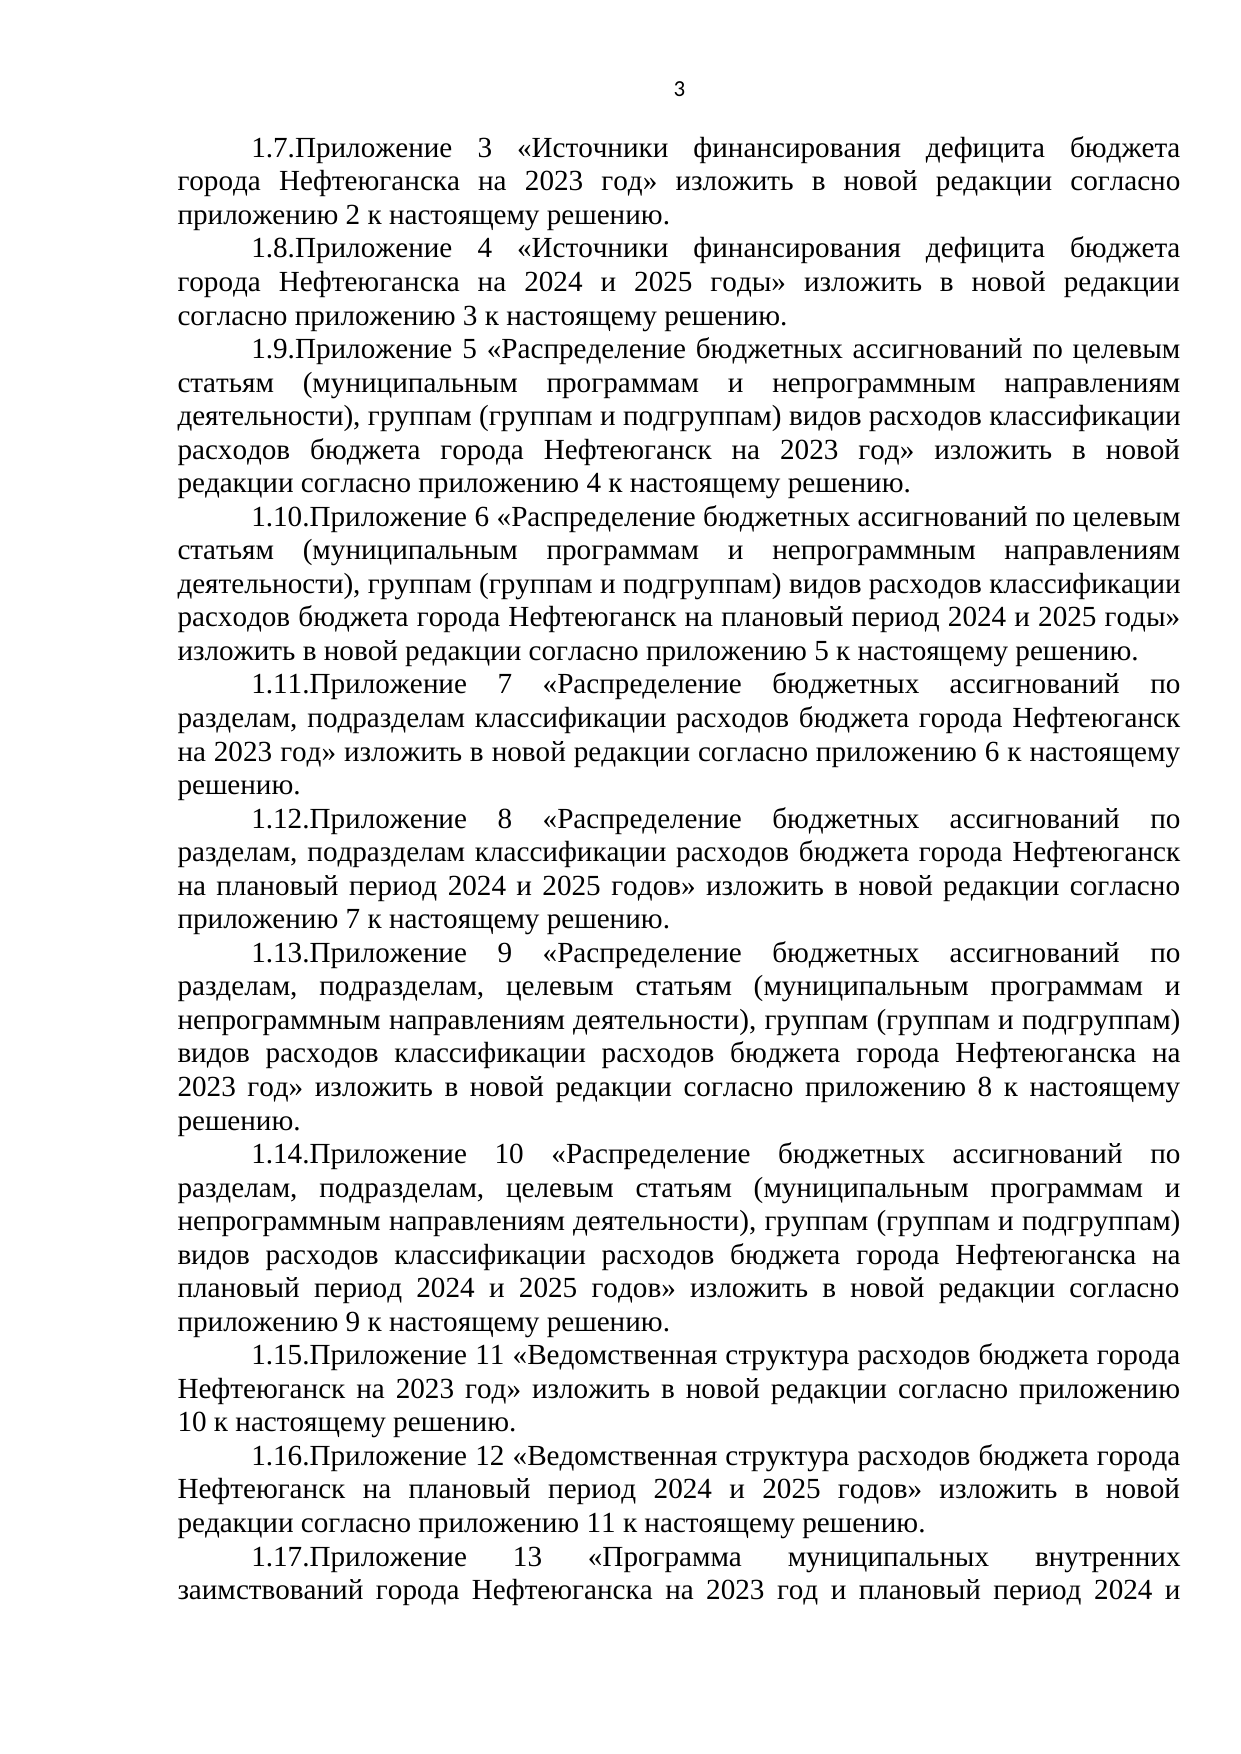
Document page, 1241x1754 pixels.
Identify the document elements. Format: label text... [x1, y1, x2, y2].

text 1.14.Приложение 10 «Распределение бюджетных ассигнований по разделам, подразделам, целевым статьям (муниципальным программам и непрограммным направлениям деятельности), группам (группам и подгруппам) видов расходов классификации расходов бюджета города Нефтеюганска на плановый период 2024 и 2025 годов» изложить в новой редакции согласно приложению 9 к настоящему решению. [177, 1136, 1181, 1337]
text 1.10.Приложение 6 «Распределение бюджетных ассигнований по целевым статьям (муниципальным программам и непрограммным направлениям деятельности), группам (группам и подгруппам) видов расходов классификации расходов бюджета города Нефтеюганск на плановый период 2024 и 2025 годы» изложить в новой редакции согласно приложению 5 к настоящему решению. [177, 499, 1181, 667]
text 1.11.Приложение 7 «Распределение бюджетных ассигнований по разделам, подразделам классификации расходов бюджета города Нефтеюганск на 2023 год» изложить в новой редакции согласно приложению 6 к настоящему решению. [177, 667, 1181, 801]
text 1.13.Приложение 9 «Распределение бюджетных ассигнований по разделам, подразделам, целевым статьям (муниципальным программам и непрограммным направлениям деятельности), группам (группам и подгруппам) видов расходов классификации расходов бюджета города Нефтеюганска на 2023 год» изложить в новой редакции согласно приложению 8 к настоящему решению. [177, 935, 1181, 1136]
text 1.9.Приложение 5 «Распределение бюджетных ассигнований по целевым статьям (муниципальным программам и непрограммным направлениям деятельности), группам (группам и подгруппам) видов расходов классификации расходов бюджета города Нефтеюганск на 2023 год» изложить в новой редакции согласно приложению 4 к настоящему решению. [177, 331, 1181, 499]
text 1.16.Приложение 12 «Ведомственная структура расходов бюджета города Нефтеюганск на плановый период 2024 и 2025 годов» изложить в новой редакции согласно приложению 11 к настоящему решению. [177, 1438, 1181, 1539]
text 1.12.Приложение 8 «Распределение бюджетных ассигнований по разделам, подразделам классификации расходов бюджета города Нефтеюганск на плановый период 2024 и 2025 годов» изложить в новой редакции согласно приложению 7 к настоящему решению. [177, 801, 1181, 935]
text 1.15.Приложение 11 «Ведомственная структура расходов бюджета города Нефтеюганск на 2023 год» изложить в новой редакции согласно приложению 10 к настоящему решению. [177, 1337, 1181, 1438]
text 1.8.Приложение 4 «Источники финансирования дефицита бюджета города Нефтеюганска на 2024 и 2025 годы» изложить в новой редакции согласно приложению 3 к настоящему решению. [177, 231, 1181, 331]
text 1.7.Приложение 3 «Источники финансирования дефицита бюджета города Нефтеюганска на 2023 год» изложить в новой редакции согласно приложению 2 к настоящему решению. [177, 130, 1181, 231]
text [177, 1539, 1181, 1606]
